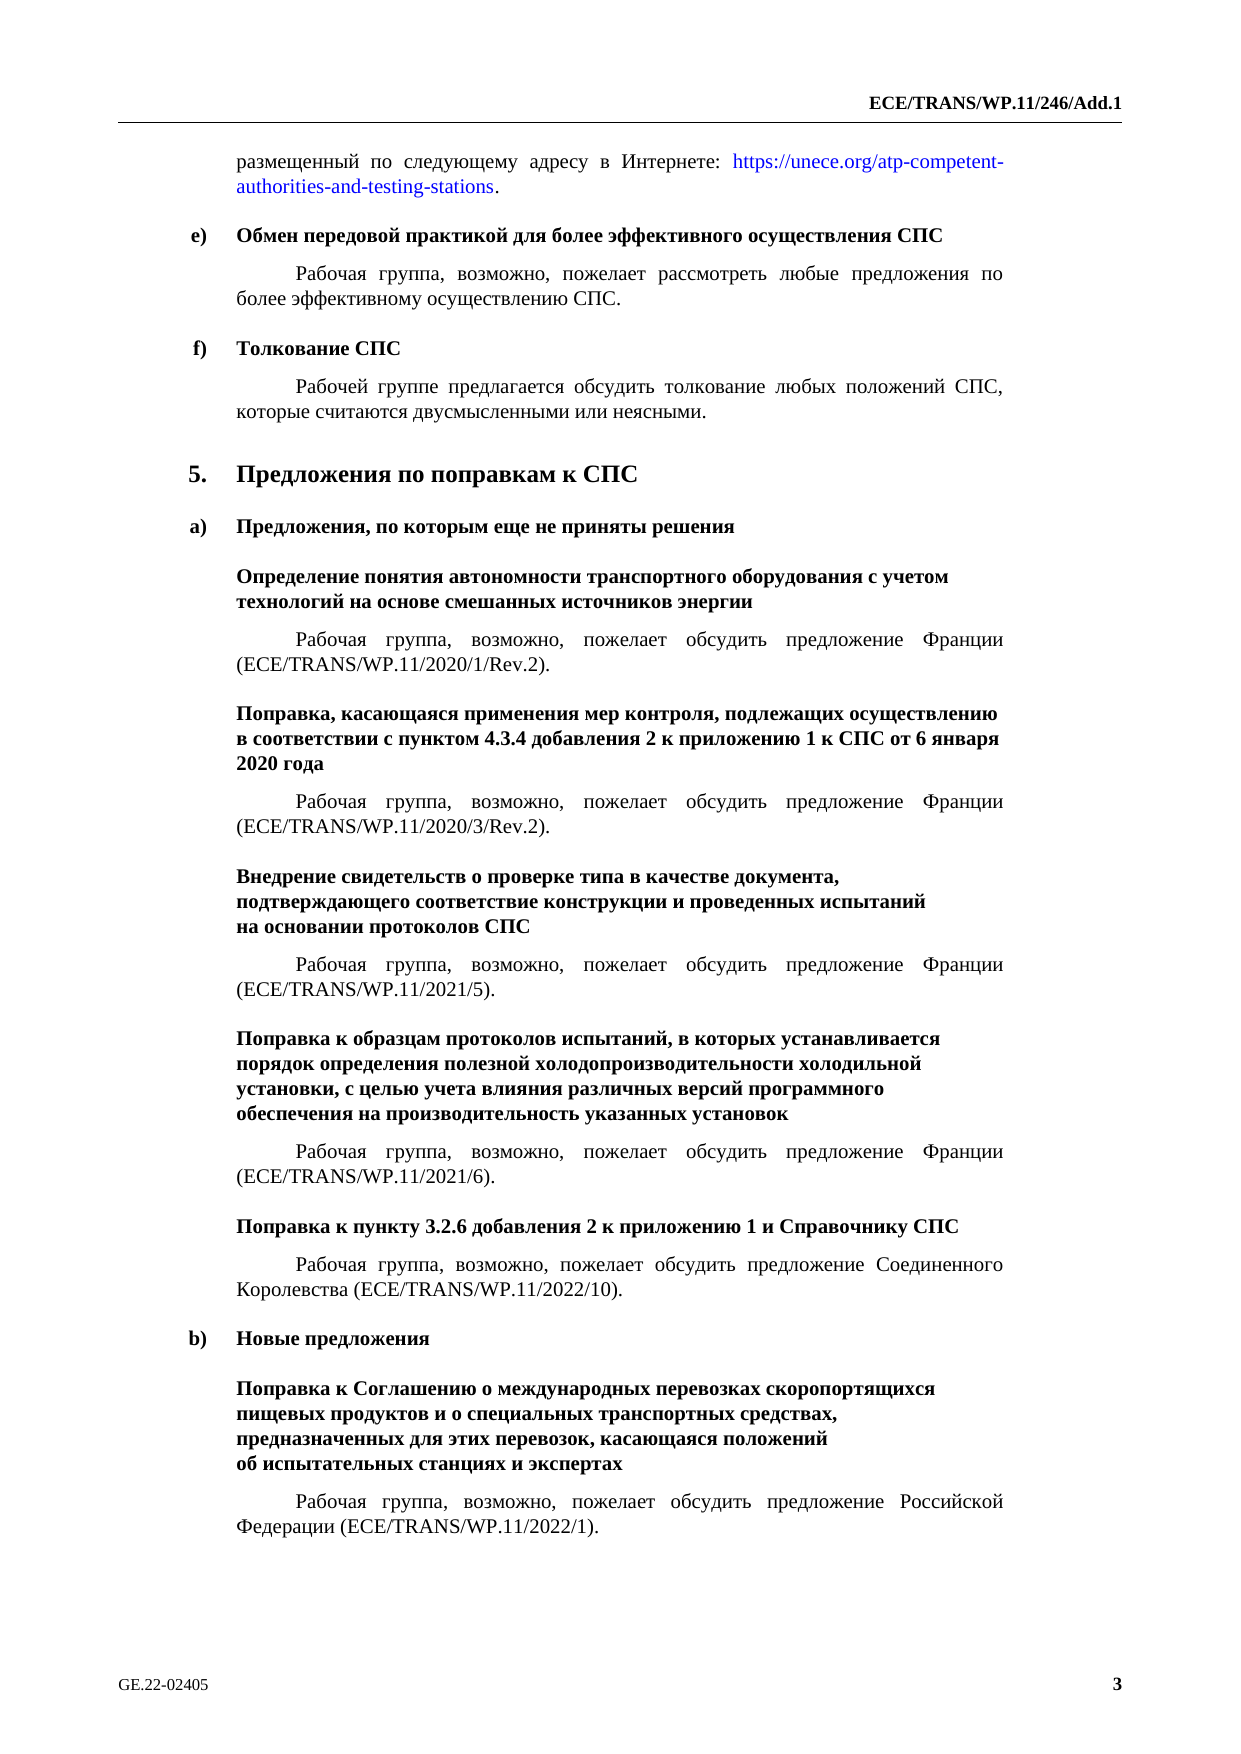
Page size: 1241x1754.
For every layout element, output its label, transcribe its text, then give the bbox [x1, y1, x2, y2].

text b) Новые предложения [118, 1326, 1004, 1351]
text Рабочая группа, возможно, пожелает обсудить предложение Франции (ECE/TRANS/WP.11/2020/1/Rev.2). [236, 626, 1004, 676]
text 5. Предложения по поправкам к СПС [118, 460, 1004, 488]
text Рабочая группа, возможно, пожелает обсудить предложение Франции (ECE/TRANS/WP.11/2021/6). [236, 1138, 1004, 1188]
text Рабочей группе предлагается обсудить толкование любых положений СПС, которые считаются двусмысленными или неясными. [236, 373, 1004, 423]
text f) Толкование СПС [118, 335, 1004, 360]
text Поправка к Соглашению о международных перевозках скоропортящихся пищевых продуктов и о специальных транспортных средствах, предназначенных для этих перевозок, касающаяся положений об испытательных станциях и экспертах [118, 1376, 1004, 1476]
text Рабочая группа, возможно, пожелает обсудить предложение Франции (ECE/TRANS/WP.11/2020/3/Rev.2). [236, 788, 1004, 838]
text Поправка, касающаяся применения мер контроля, подлежащих осуществлению в соответствии с пунктом 4.3.4 добавления 2 к приложению 1 к СПС от 6 января 2020 года [118, 701, 1004, 776]
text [236, 148, 1004, 198]
text Рабочая группа, возможно, пожелает обсудить предложение Российской Федерации (ECE/TRANS/WP.11/2022/1). [236, 1488, 1004, 1538]
text e) Обмен передовой практикой для более эффективного осуществления СПС [118, 223, 1004, 248]
text a) Предложения, по которым еще не приняты решения [118, 513, 1004, 538]
text Поправка к образцам протоколов испытаний, в которых устанавливается порядок определения полезной холодопроизводительности холодильной установки, с целью учета влияния различных версий программного обеспечения на производительность указанных установок [118, 1026, 1004, 1126]
text Поправка к пункту 3.2.6 добавления 2 к приложению 1 и Справочнику СПС [118, 1213, 1004, 1238]
text Рабочая группа, возможно, пожелает обсудить предложение Соединенного Королевства (ECE/TRANS/WP.11/2022/10). [236, 1251, 1004, 1301]
text Внедрение свидетельств о проверке типа в качестве документа, подтверждающего соответствие конструкции и проведенных испытаний на основании протоколов СПС [118, 863, 1004, 938]
text Рабочая группа, возможно, пожелает обсудить предложение Франции (ECE/TRANS/WP.11/2021/5). [236, 951, 1004, 1001]
text Определение понятия автономности транспортного оборудования с учетом технологий на основе смешанных источников энергии [118, 563, 1004, 613]
text Рабочая группа, возможно, пожелает рассмотреть любые предложения по более эффективному осуществлению СПС. [236, 260, 1004, 310]
